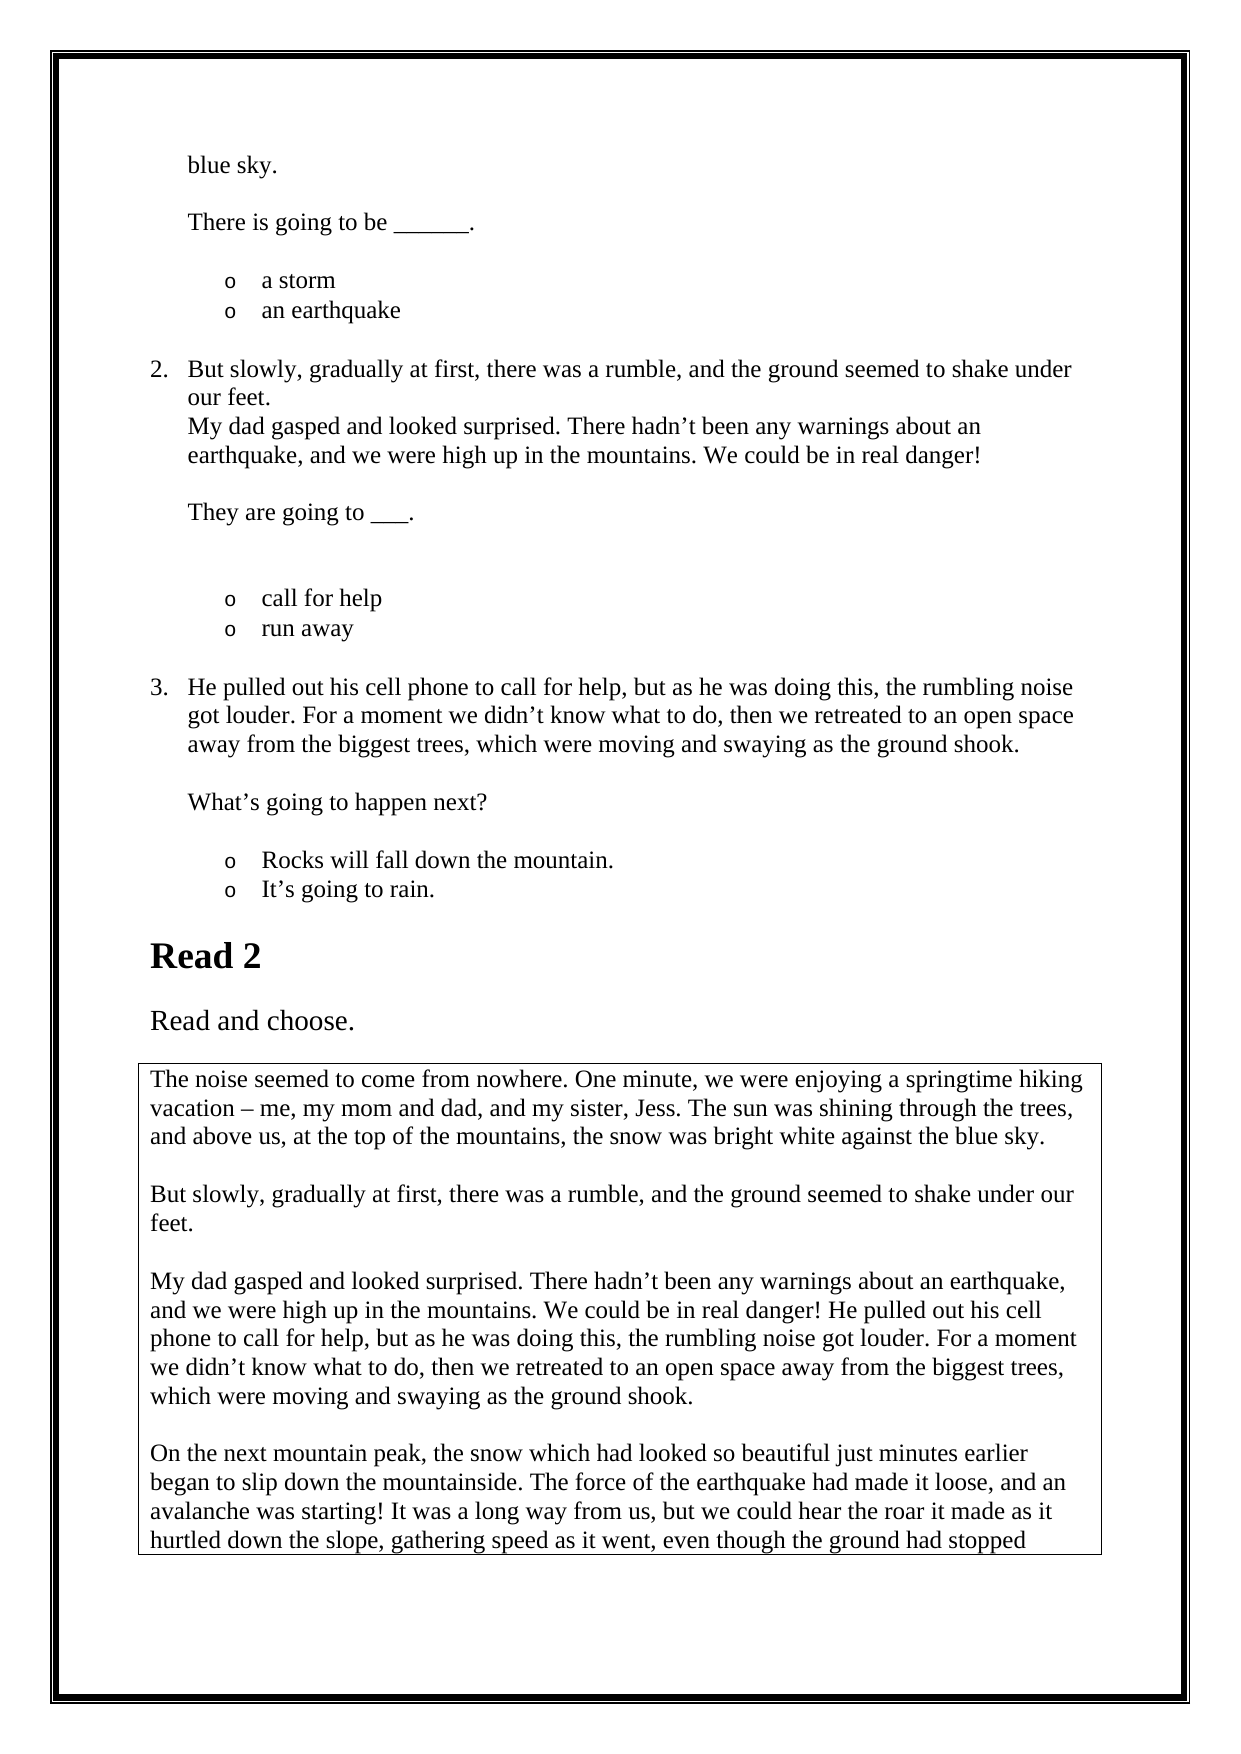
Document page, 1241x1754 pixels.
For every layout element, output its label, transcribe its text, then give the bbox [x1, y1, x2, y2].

list It’s going to rain. [224, 874, 1090, 904]
list He pulled out his cell phone to call for help, but as he was doing this, the rumbling noise got louder. For a moment we didn’t know what to do, then we retreated to an open space away from the biggest trees, which were moving and swaying as the ground shook. What’s going to happen next? [150, 672, 1090, 816]
list Rocks will fall down the mountain. [224, 845, 1090, 874]
list run away [224, 613, 1090, 643]
text Read and choose. [150, 1003, 1090, 1037]
list a storm [224, 265, 1090, 295]
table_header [139, 1064, 1101, 1553]
text Read 2 [150, 933, 1090, 976]
list an earthquake [224, 295, 1090, 324]
list But slowly, gradually at first, there was a rumble, and the ground seemed to shake under our feet. My dad gasped and looked surprised. There hadn’t been any warnings about an earthquake, and we were high up in the mountains. We could be in real danger! They are going to ___. [150, 354, 1090, 554]
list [150, 150, 1090, 236]
list call for help [224, 583, 1090, 613]
